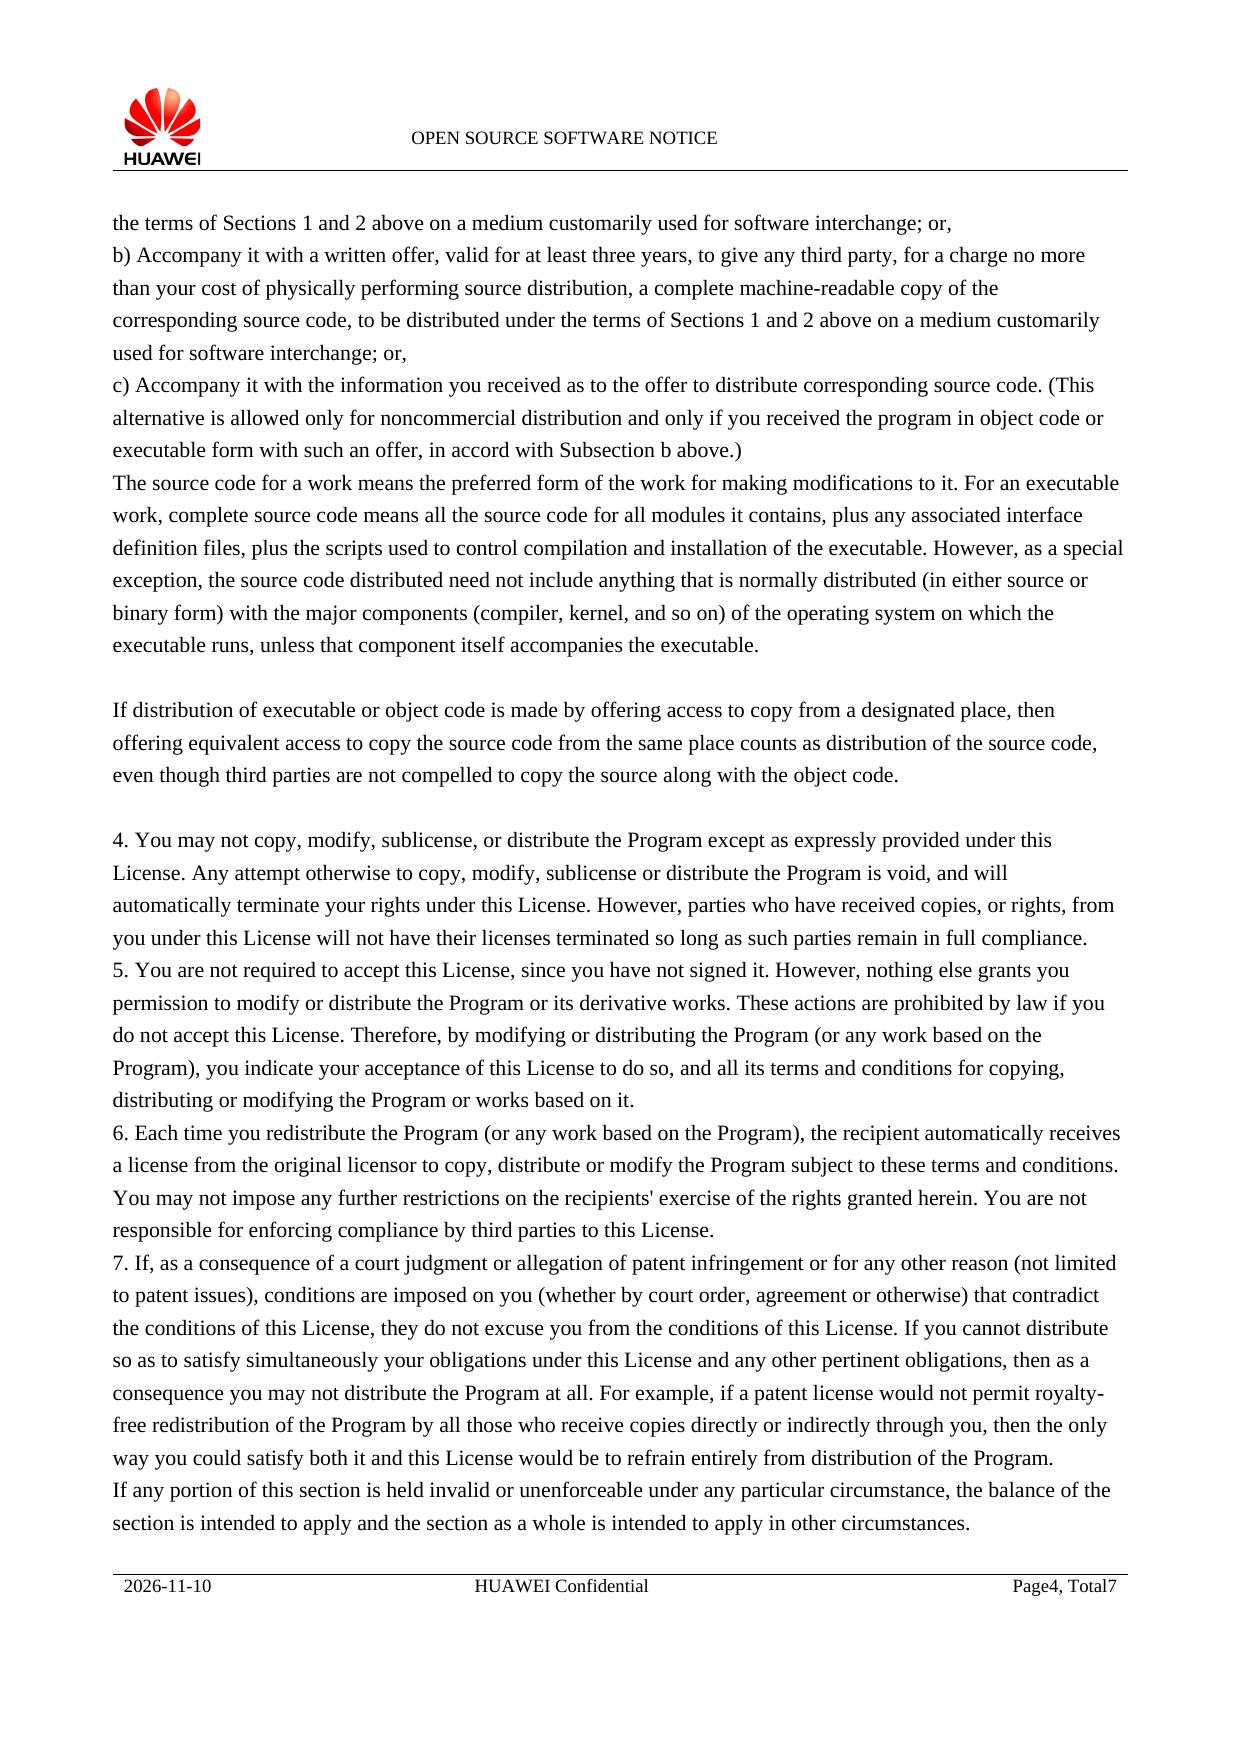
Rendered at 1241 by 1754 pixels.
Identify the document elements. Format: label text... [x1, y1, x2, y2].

picture [124, 88, 201, 165]
